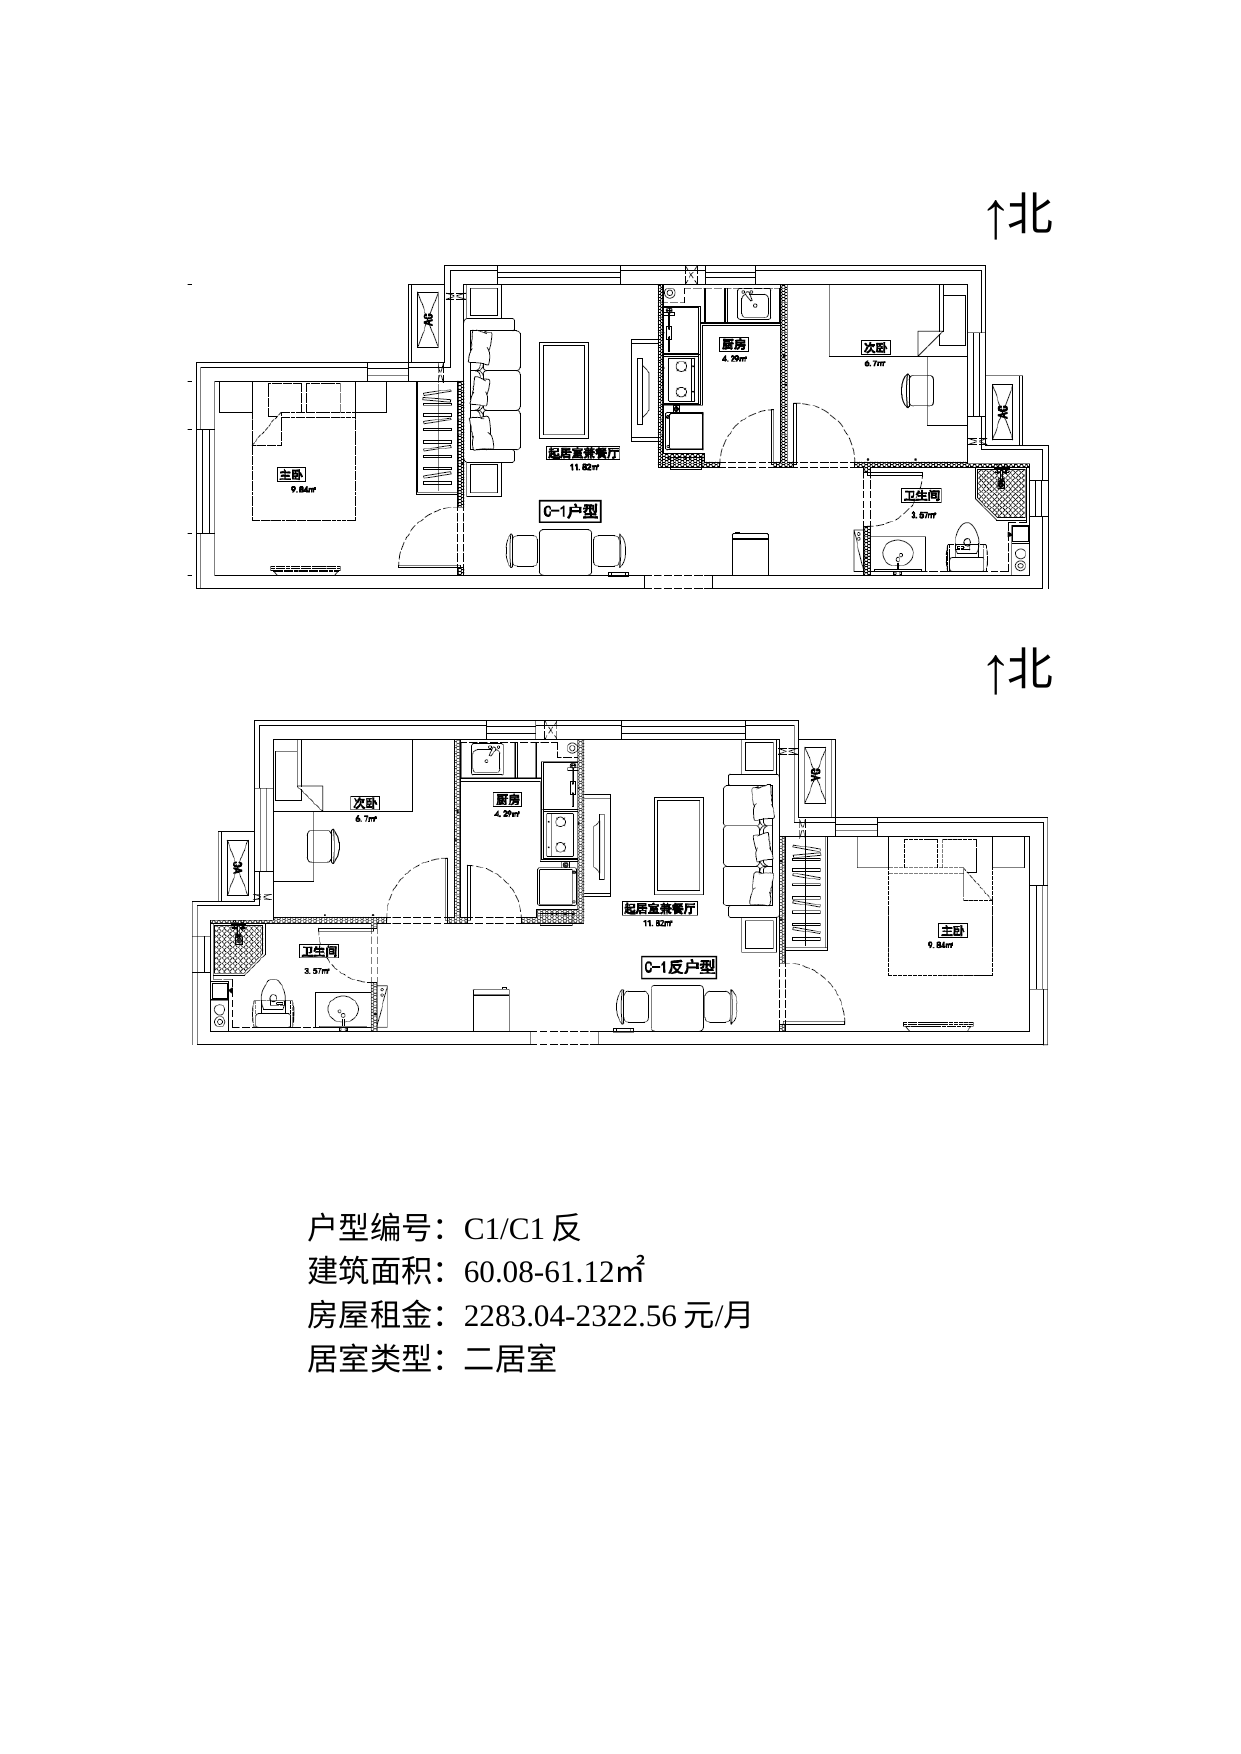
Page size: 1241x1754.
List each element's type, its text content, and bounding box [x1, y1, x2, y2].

text ↑北 [187, 162, 1053, 259]
picture [187, 714, 1053, 1048]
picture [187, 259, 1053, 595]
text ↑北 [187, 595, 1053, 714]
